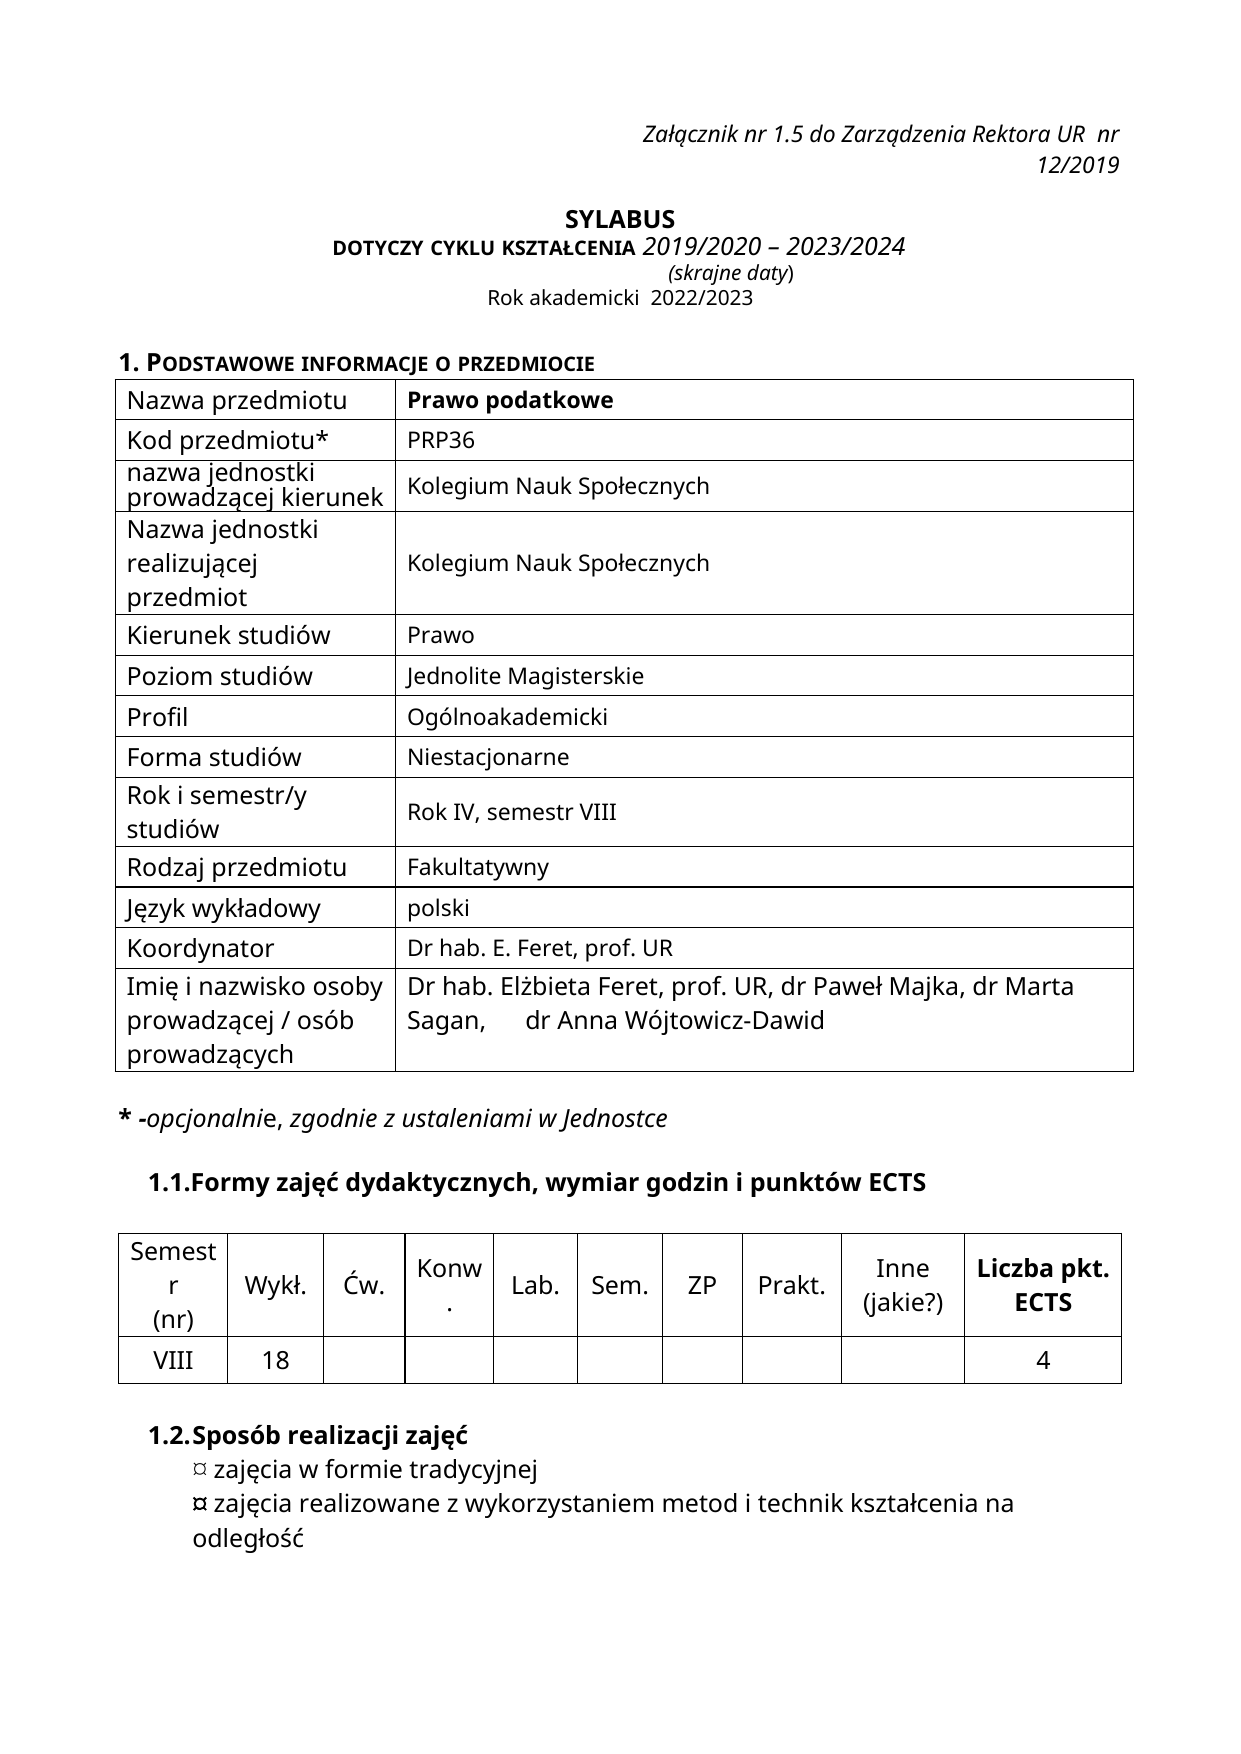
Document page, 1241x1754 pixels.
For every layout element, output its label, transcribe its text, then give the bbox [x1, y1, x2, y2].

table_header Sem. [578, 1234, 662, 1336]
table_cell Kolegium Nauk Społecznych [396, 512, 1133, 614]
table_cell Forma studiów [116, 737, 395, 777]
table_cell Fakultatywny [396, 847, 1133, 886]
table_header Liczba pkt. ECTS [965, 1234, 1121, 1336]
table_cell Ogólnoakademicki [396, 696, 1133, 736]
text 1.2. Sposób realizacji zajęć [148, 1418, 1122, 1452]
table_cell Koordynator [116, 928, 395, 968]
table_cell Język wykładowy [116, 888, 395, 927]
table_cell Kierunek studiów [116, 615, 395, 655]
table_cell [494, 1337, 577, 1383]
text Rok akademicki 2022/2023 [118, 286, 1122, 311]
table_cell Rok IV, semestr VIII [396, 778, 1133, 846]
table_cell [406, 1337, 493, 1383]
table_cell Dr hab. E. Feret, prof. UR [396, 928, 1133, 968]
table_cell Profil [116, 696, 395, 736]
table_cell Rodzaj przedmiotu [116, 847, 395, 886]
table_cell nazwa jednostki prowadzącej kierunek [116, 461, 395, 511]
table_cell VIII [119, 1337, 227, 1383]
table_cell [743, 1337, 841, 1383]
table_cell Rok i semestr/y studiów [116, 778, 395, 846]
table_cell Jednolite Magisterskie [396, 656, 1133, 695]
table_header Lab. [494, 1234, 577, 1336]
table_header ZP [663, 1234, 742, 1336]
text dotyczy cyklu kształcenia 2019/2020 – 2023/2024 [118, 236, 1122, 261]
table_cell Niestacjonarne [396, 737, 1133, 777]
table_header Nazwa przedmiotu [116, 380, 395, 419]
table_cell Nazwa jednostki realizującej przedmiot [116, 512, 395, 614]
table_cell Imię i nazwisko osoby prowadzącej / osób prowadzących [116, 969, 395, 1071]
text 1. Podstawowe informacje o przedmiocie [118, 344, 1122, 379]
table_cell [842, 1337, 964, 1383]
table_cell Prawo [396, 615, 1133, 655]
table_cell Dr hab. Elżbieta Feret, prof. UR, dr Paweł Majka, dr Marta Sagan, dr Anna Wójtowicz-Dawid [396, 969, 1133, 1071]
text SYLABUS [118, 201, 1122, 236]
table_cell [324, 1337, 404, 1383]
table_header Semestr (nr) [119, 1234, 227, 1336]
text zajęcia w formie tradycyjnej [192, 1452, 1122, 1486]
table_header Inne (jakie?) [842, 1234, 964, 1336]
table_cell Kod przedmiotu* [116, 420, 395, 460]
text * -opcjonalnie, zgodnie z ustaleniami w Jednostce [118, 1101, 1122, 1135]
table_cell 4 [965, 1337, 1121, 1383]
table_header Prakt. [743, 1234, 841, 1336]
table_cell Kolegium Nauk Społecznych [396, 461, 1133, 511]
text 1.1.Formy zajęć dydaktycznych, wymiar godzin i punktów ECTS [148, 1164, 1122, 1198]
table_header Wykł. [228, 1234, 323, 1336]
table_header Ćw. [324, 1234, 404, 1336]
table_cell 18 [228, 1337, 323, 1383]
text zajęcia realizowane z wykorzystaniem metod i technik kształcenia na odległość [192, 1486, 1122, 1554]
table_cell PRP36 [396, 420, 1133, 460]
table_cell polski [396, 888, 1133, 927]
table_cell Poziom studiów [116, 656, 395, 695]
text (skrajne daty) [266, 261, 1122, 286]
table_cell [663, 1337, 742, 1383]
table_header Prawo podatkowe [396, 380, 1133, 419]
table_header Konw. [406, 1234, 493, 1336]
text Załącznik nr 1.5 do Zarządzenia Rektora UR nr 12/2019 [118, 118, 1122, 181]
table_cell [578, 1337, 662, 1383]
